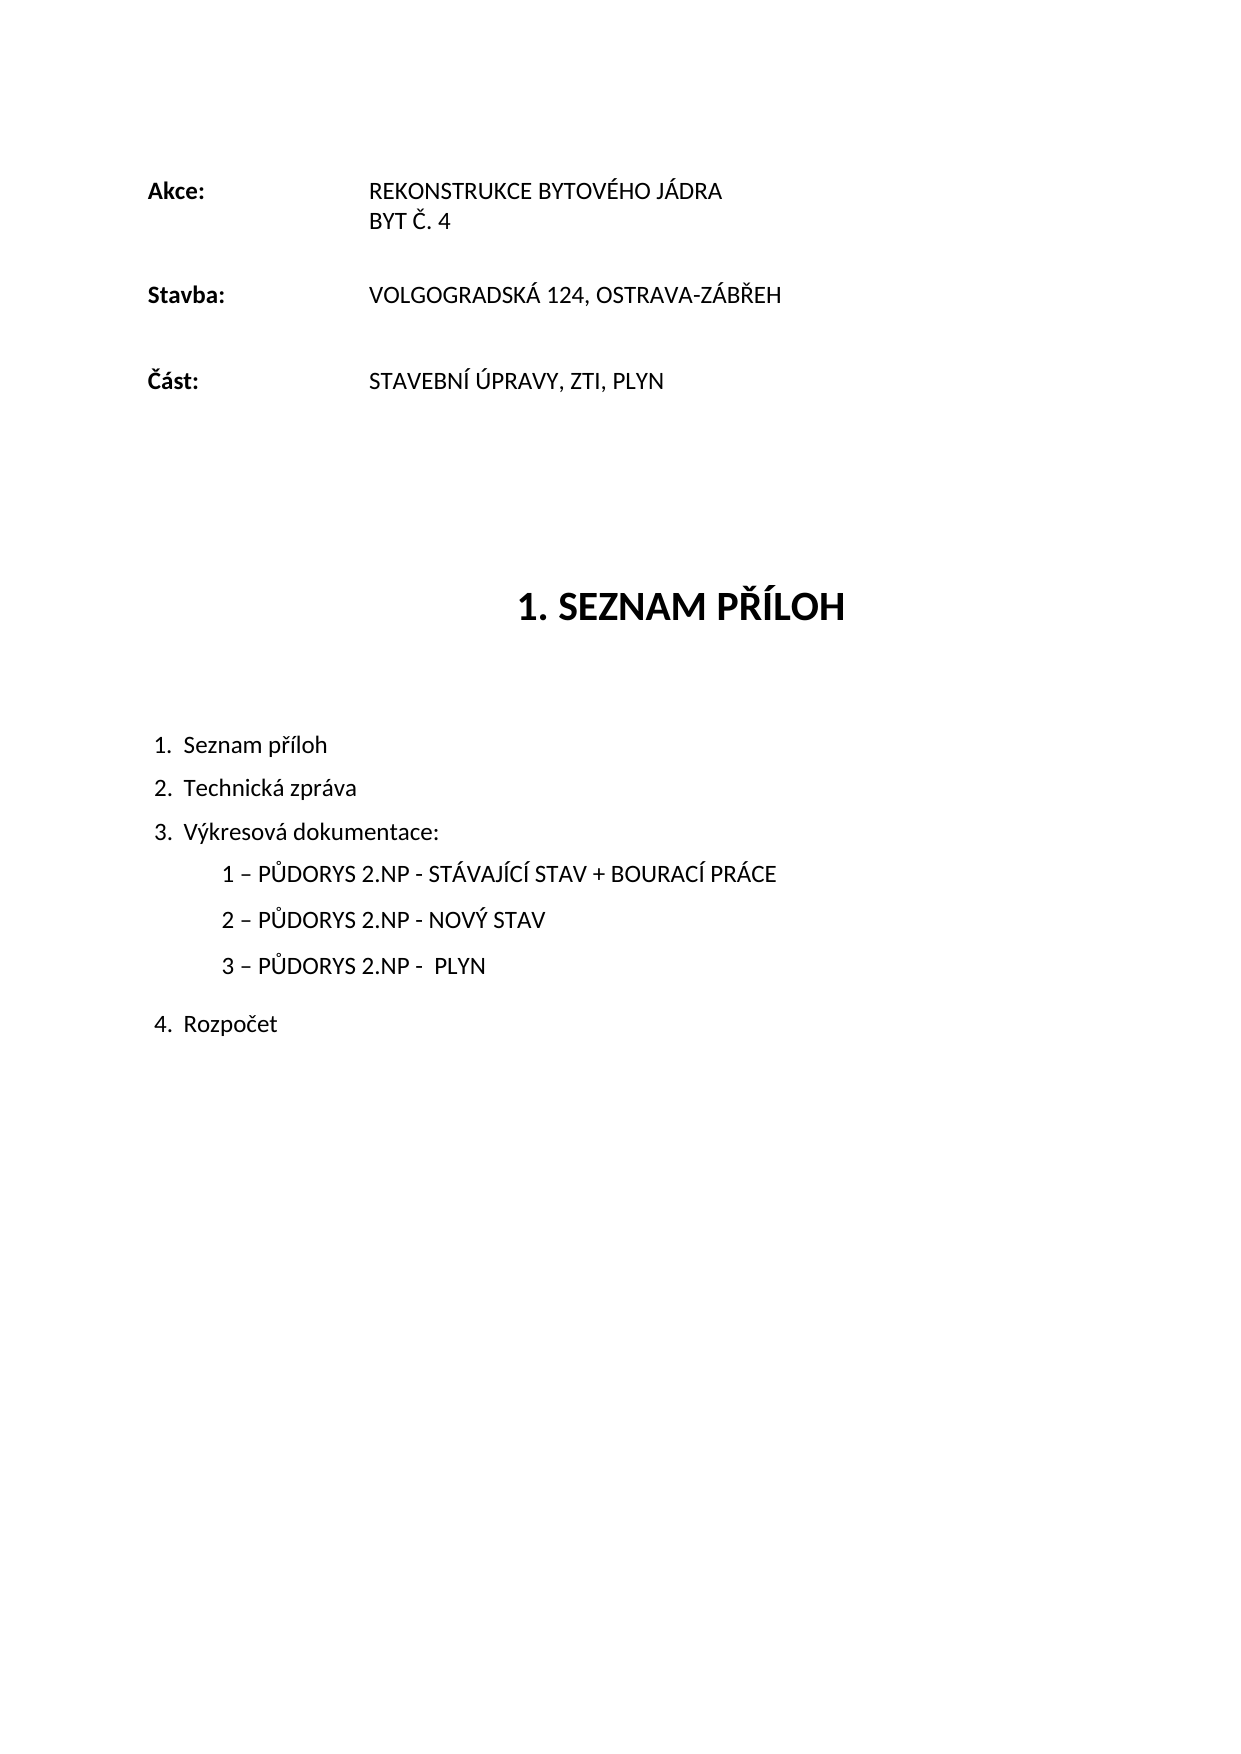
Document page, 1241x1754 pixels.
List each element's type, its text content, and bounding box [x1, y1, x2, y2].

text BYT Č. 4 [148, 206, 1107, 236]
text Část: STAVEBNÍ ÚPRAVY, ZTI, PLYN [148, 365, 1107, 396]
text 1 – PŮDORYS 2.NP - STÁVAJÍCÍ STAV + BOURACÍ PRÁCE [148, 859, 1107, 889]
text 2 – PŮDORYS 2.NP - NOVÝ STAV [148, 904, 1107, 935]
text Stavba: VOLGOGRADSKÁ 124, OSTRAVA-ZÁBŘEH [148, 279, 1107, 309]
list Rozpočet [154, 1008, 1107, 1039]
text Akce: REKONSTRUKCE BYTOVÉHO JÁDRA [148, 175, 1107, 206]
list Výkresová dokumentace: [154, 816, 1107, 846]
text 3 – PŮDORYS 2.NP - PLYN [148, 950, 1107, 981]
text 1. SEZNAM PŘÍLOH [441, 580, 1107, 631]
list Technická zpráva [154, 773, 1107, 803]
text 1. Seznam příloh [148, 729, 1107, 760]
